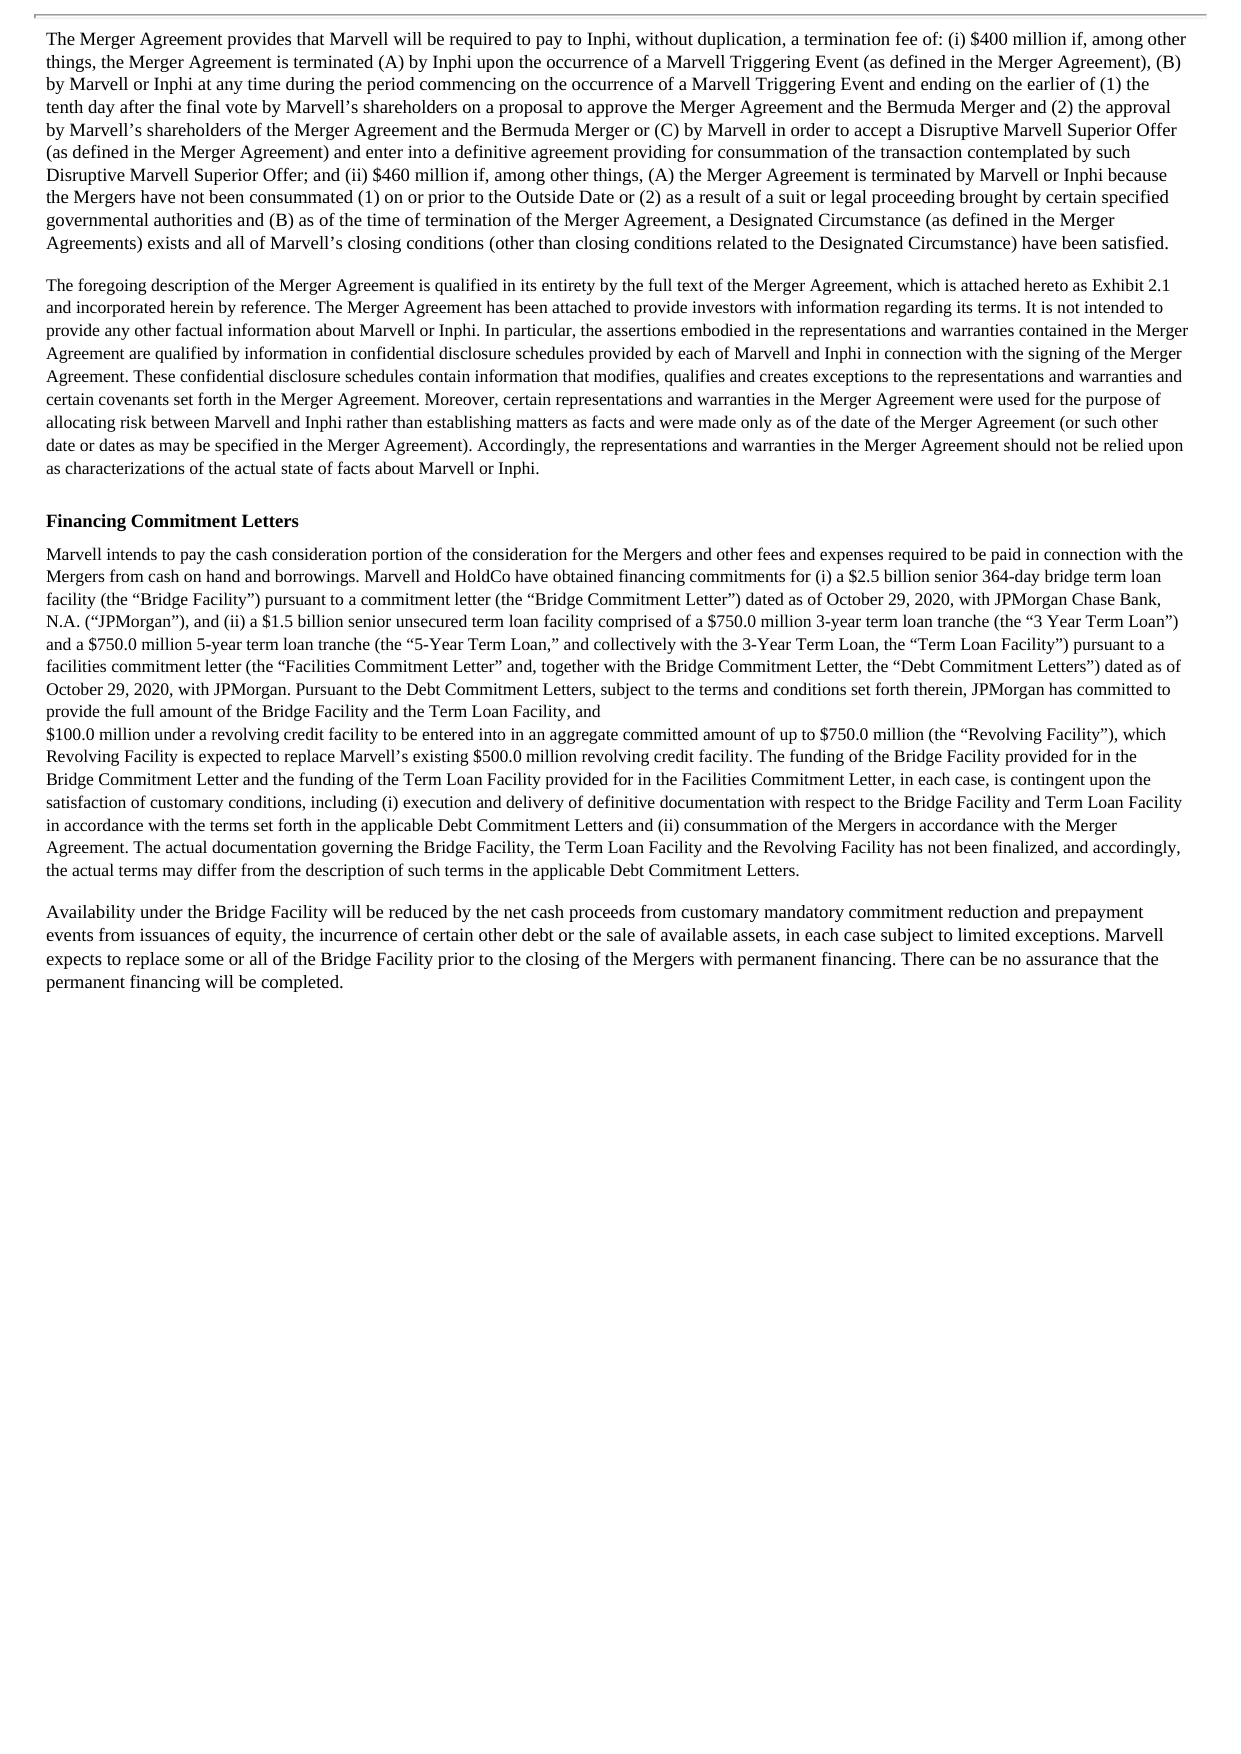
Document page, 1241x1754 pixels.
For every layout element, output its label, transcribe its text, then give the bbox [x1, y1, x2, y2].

text $100.0 million under a revolving credit facility to be entered into in an aggregate committed amount of up to $750.0 million (the “Revolving Facility”), which Revolving Facility is expected to replace Marvell’s existing $500.0 million revolving credit facility. The funding of the Bridge Facility provided for in the Bridge Commitment Letter and the funding of the Term Loan Facility provided for in the Facilities Commitment Letter, in each case, is contingent upon the satisfaction of customary conditions, including (i) execution and delivery of definitive documentation with respect to the Bridge Facility and Term Loan Facility in accordance with the terms set forth in the applicable Debt Commitment Letters and (ii) consummation of the Mergers in accordance with the Merger Agreement. The actual documentation governing the Bridge Facility, the Term Loan Facility and the Revolving Facility has not been finalized, and accordingly, the actual terms may differ from the description of such terms in the applicable Debt Commitment Letters. [46, 724, 1190, 880]
text Availability under the Bridge Facility will be reduced by the net cash proceeds from customary mandatory commitment reduction and prepayment events from issuances of equity, the incurrence of certain other debt or the sale of available assets, in each case subject to limited exceptions. Marvell expects to replace some or all of the Bridge Facility prior to the closing of the Mergers with permanent financing. There can be no assurance that the permanent financing will be completed. [46, 901, 1178, 992]
text The foregoing description of the Merger Agreement is qualified in its entirety by the full text of the Merger Agreement, which is attached hereto as Exhibit 2.1 and incorporated herein by reference. The Merger Agreement has been attached to provide investors with information regarding its terms. It is not intended to provide any other factual information about Marvell or Inphi. In particular, the assertions embodied in the representations and warranties contained in the Merger Agreement are qualified by information in confidential disclosure schedules provided by each of Marvell and Inphi in connection with the signing of the Merger Agreement. These confidential disclosure schedules contain information that modifies, qualifies and creates exceptions to the representations and warranties and certain covenants set forth in the Merger Agreement. Moreover, certain representations and warranties in the Merger Agreement were used for the purpose of allocating risk between Marvell and Inphi rather than establishing matters as facts and were made only as of the date of the Merger Agreement (or such other date or dates as may be specified in the Merger Agreement). Accordingly, the representations and warranties in the Merger Agreement should not be relied upon as characterizations of the actual state of facts about Marvell or Inphi. [46, 274, 1192, 478]
text Financing Commitment Letters [46, 509, 1192, 531]
picture [34, 14, 1207, 19]
text Marvell intends to pay the cash consideration portion of the consideration for the Mergers and other fees and expenses required to be paid in connection with the Mergers from cash on hand and borrowings. Marvell and HoldCo have obtained financing commitments for (i) a $2.5 billion senior 364-day bridge term loan facility (the “Bridge Facility”) pursuant to a commitment letter (the “Bridge Commitment Letter”) dated as of October 29, 2020, with JPMorgan Chase Bank, N.A. (“JPMorgan”), and (ii) a $1.5 billion senior unsecured term loan facility comprised of a $750.0 million 3-year term loan tranche (the “3 Year Term Loan”) and a $750.0 million 5-year term loan tranche (the “5-Year Term Loan,” and collectively with the 3-Year Term Loan, the “Term Loan Facility”) pursuant to a facilities commitment letter (the “Facilities Commitment Letter” and, together with the Bridge Commitment Letter, the “Debt Commitment Letters”) dated as of October 29, 2020, with JPMorgan. Pursuant to the Debt Commitment Letters, subject to the terms and conditions set forth therein, JPMorgan has committed to provide the full amount of the Bridge Facility and the Term Loan Facility, and [46, 544, 1186, 721]
text The Merger Agreement provides that Marvell will be required to pay to Inphi, without duplication, a termination fee of: (i) $400 million if, among other things, the Merger Agreement is terminated (A) by Inphi upon the occurrence of a Marvell Triggering Event (as defined in the Merger Agreement), (B) by Marvell or Inphi at any time during the period commencing on the occurrence of a Marvell Triggering Event and ending on the earlier of (1) the tenth day after the final vote by Marvell’s shareholders on a proposal to approve the Merger Agreement and the Bermuda Merger and (2) the approval by Marvell’s shareholders of the Merger Agreement and the Bermuda Merger or (C) by Marvell in order to accept a Disruptive Marvell Superior Offer (as defined in the Merger Agreement) and enter into a definitive agreement providing for consummation of the transaction contemplated by such Disruptive Marvell Superior Offer; and (ii) $460 million if, among other things, (A) the Merger Agreement is terminated by Marvell or Inphi because the Mergers have not been consummated (1) on or prior to the Outside Date or (2) as a result of a suit or legal proceeding brought by certain specified governmental authorities and (B) as of the time of termination of the Merger Agreement, a Designated Circumstance (as defined in the Merger Agreements) exists and all of Marvell’s closing conditions (other than closing conditions related to the Designated Circumstance) have been satisfied. [46, 28, 1192, 253]
